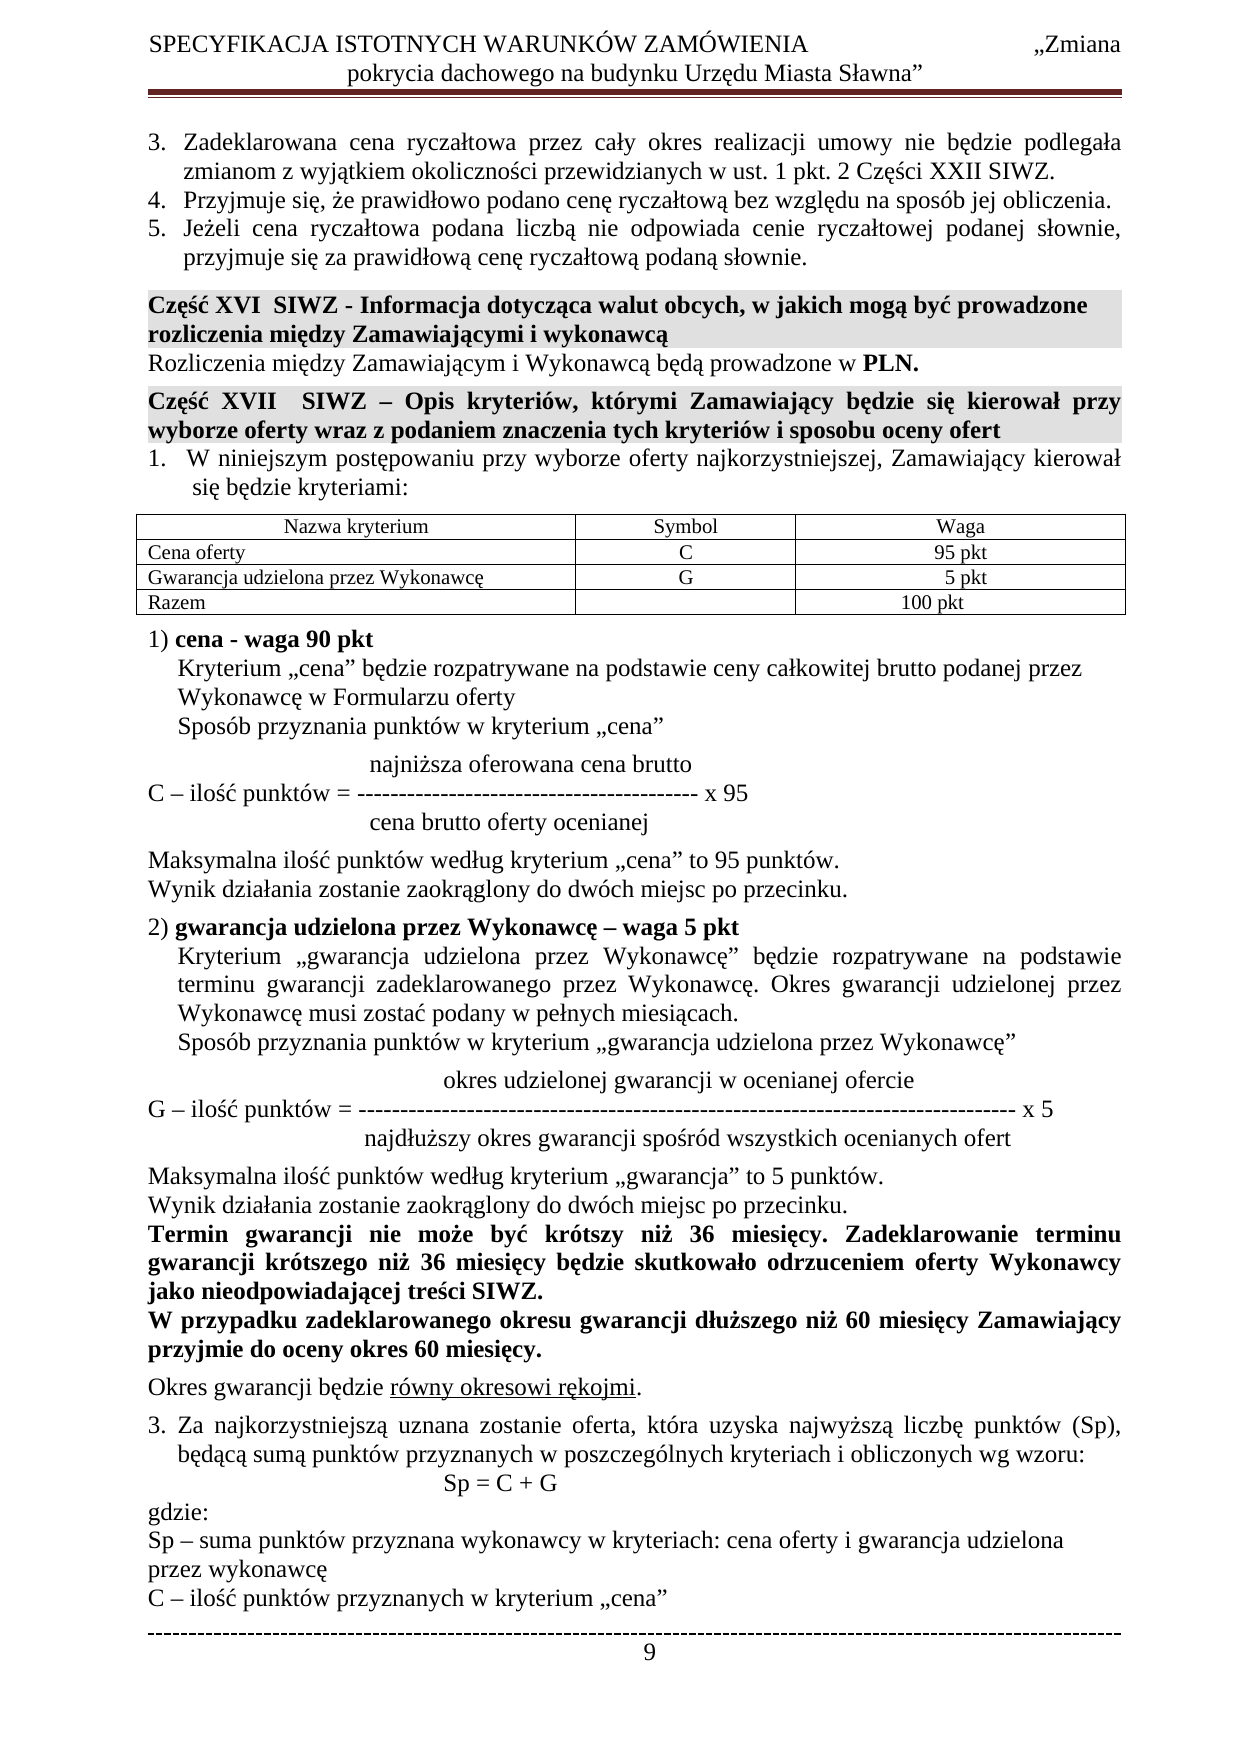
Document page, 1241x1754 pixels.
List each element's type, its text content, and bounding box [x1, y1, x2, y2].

table_header Waga [796, 515, 1125, 538]
text Wykonawcę w Formularzu oferty [148, 682, 1122, 711]
text C – ilość punktów przyznanych w kryterium „cena” [148, 1583, 1122, 1612]
text Maksymalna ilość punktów według kryterium „cena” to 95 punktów. [148, 845, 1122, 874]
text Kryterium „cena” będzie rozpatrywane na podstawie ceny całkowitej brutto podanej przez [148, 653, 1122, 682]
text 1) cena - waga 90 pkt [148, 624, 1122, 653]
table_cell 95 pkt [796, 540, 1125, 564]
list Jeżeli cena ryczałtowa podana liczbą nie odpowiada cenie ryczałtowej podanej słownie, przyjmuje się za prawidłową cenę ryczałtową podaną słownie. [148, 213, 1122, 271]
text Sposób przyznania punktów w kryterium „gwarancja udzielona przez Wykonawcę” [148, 1027, 1122, 1056]
text Sposób przyznania punktów w kryterium „cena” [148, 711, 1122, 739]
table_cell Gwarancja udzielona przez Wykonawcę [137, 565, 575, 589]
text Część XVI SIWZ - Informacja dotycząca walut obcych, w jakich mogą być prowadzone rozliczenia między Zamawiającymi i wykonawcą [148, 290, 1122, 348]
text Część XVII SIWZ – Opis kryteriów, którymi Zamawiający będzie się kierował przy wyborze oferty wraz z podaniem znaczenia tych kryteriów i sposobu oceny ofert [148, 386, 1122, 443]
text W przypadku zadeklarowanego okresu gwarancji dłuższego niż 60 miesięcy Zamawiający przyjmie do oceny okres 60 miesięcy. [148, 1305, 1122, 1362]
table_header Symbol [576, 515, 795, 538]
text G – ilość punktów = ------------------------------------------------------------------------------- x 5 [148, 1094, 1122, 1123]
text okres udzielonej gwarancji w ocenianej ofercie [369, 1065, 1122, 1094]
text najdłuższy okres gwarancji spośród wszystkich ocenianych ofert [295, 1123, 1122, 1152]
text Wynik działania zostanie zaokrąglony do dwóch miejsc po przecinku. [148, 1190, 1122, 1219]
table_cell C [576, 540, 795, 564]
text Rozliczenia między Zamawiającym i Wykonawcą będą prowadzone w PLN. [148, 348, 1122, 376]
text Termin gwarancji nie może być krótszy niż 36 miesięcy. Zadeklarowanie terminu gwarancji krótszego niż 36 miesięcy będzie skutkowało odrzuceniem oferty Wykonawcy jako nieodpowiadającej treści SIWZ. [148, 1219, 1122, 1305]
text gdzie: [148, 1497, 1122, 1525]
table_header Nazwa kryterium [137, 515, 575, 538]
table_cell Cena oferty [137, 540, 575, 564]
table_cell [576, 590, 795, 614]
text Sp – suma punktów przyznana wykonawcy w kryteriach: cena oferty i gwarancja udzielona [148, 1525, 1122, 1554]
text Kryterium „gwarancja udzielona przez Wykonawcę” będzie rozpatrywane na podstawie terminu gwarancji zadeklarowanego przez Wykonawcę. Okres gwarancji udzielonej przez Wykonawcę musi zostać podany w pełnych miesiącach. [177, 941, 1122, 1027]
text najniższa oferowana cena brutto [295, 749, 1122, 778]
text cena brutto oferty ocenianej [295, 807, 1122, 835]
list Za najkorzystniejszą uznana zostanie oferta, która uzyska najwyższą liczbę punktów (Sp), będącą sumą punktów przyznanych w poszczególnych kryteriach i obliczonych wg wzoru: Sp = C + G [148, 1410, 1122, 1497]
text Wynik działania zostanie zaokrąglony do dwóch miejsc po przecinku. [148, 874, 1122, 902]
text 2) gwarancja udzielona przez Wykonawcę – waga 5 pkt [148, 912, 1122, 941]
table_cell 5 pkt [796, 565, 1125, 589]
list W niniejszym postępowaniu przy wyborze oferty najkorzystniejszej, Zamawiający kierował się będzie kryteriami: [148, 443, 1122, 501]
list Zadeklarowana cena ryczałtowa przez cały okres realizacji umowy nie będzie podlegała zmianom z wyjątkiem okoliczności przewidzianych w ust. 1 pkt. 2 Części XXII SIWZ. [148, 127, 1122, 185]
text C – ilość punktów = ----------------------------------------- x 95 [148, 778, 1122, 807]
table_cell G [576, 565, 795, 589]
text Okres gwarancji będzie równy okresowi rękojmi. [148, 1372, 1122, 1401]
text przez wykonawcę [148, 1554, 1122, 1583]
list Przyjmuje się, że prawidłowo podano cenę ryczałtową bez względu na sposób jej obliczenia. [148, 185, 1122, 213]
table_cell Razem [137, 590, 575, 614]
table_cell 100 pkt [796, 590, 1125, 614]
text Maksymalna ilość punktów według kryterium „gwarancja” to 5 punktów. [148, 1161, 1122, 1190]
